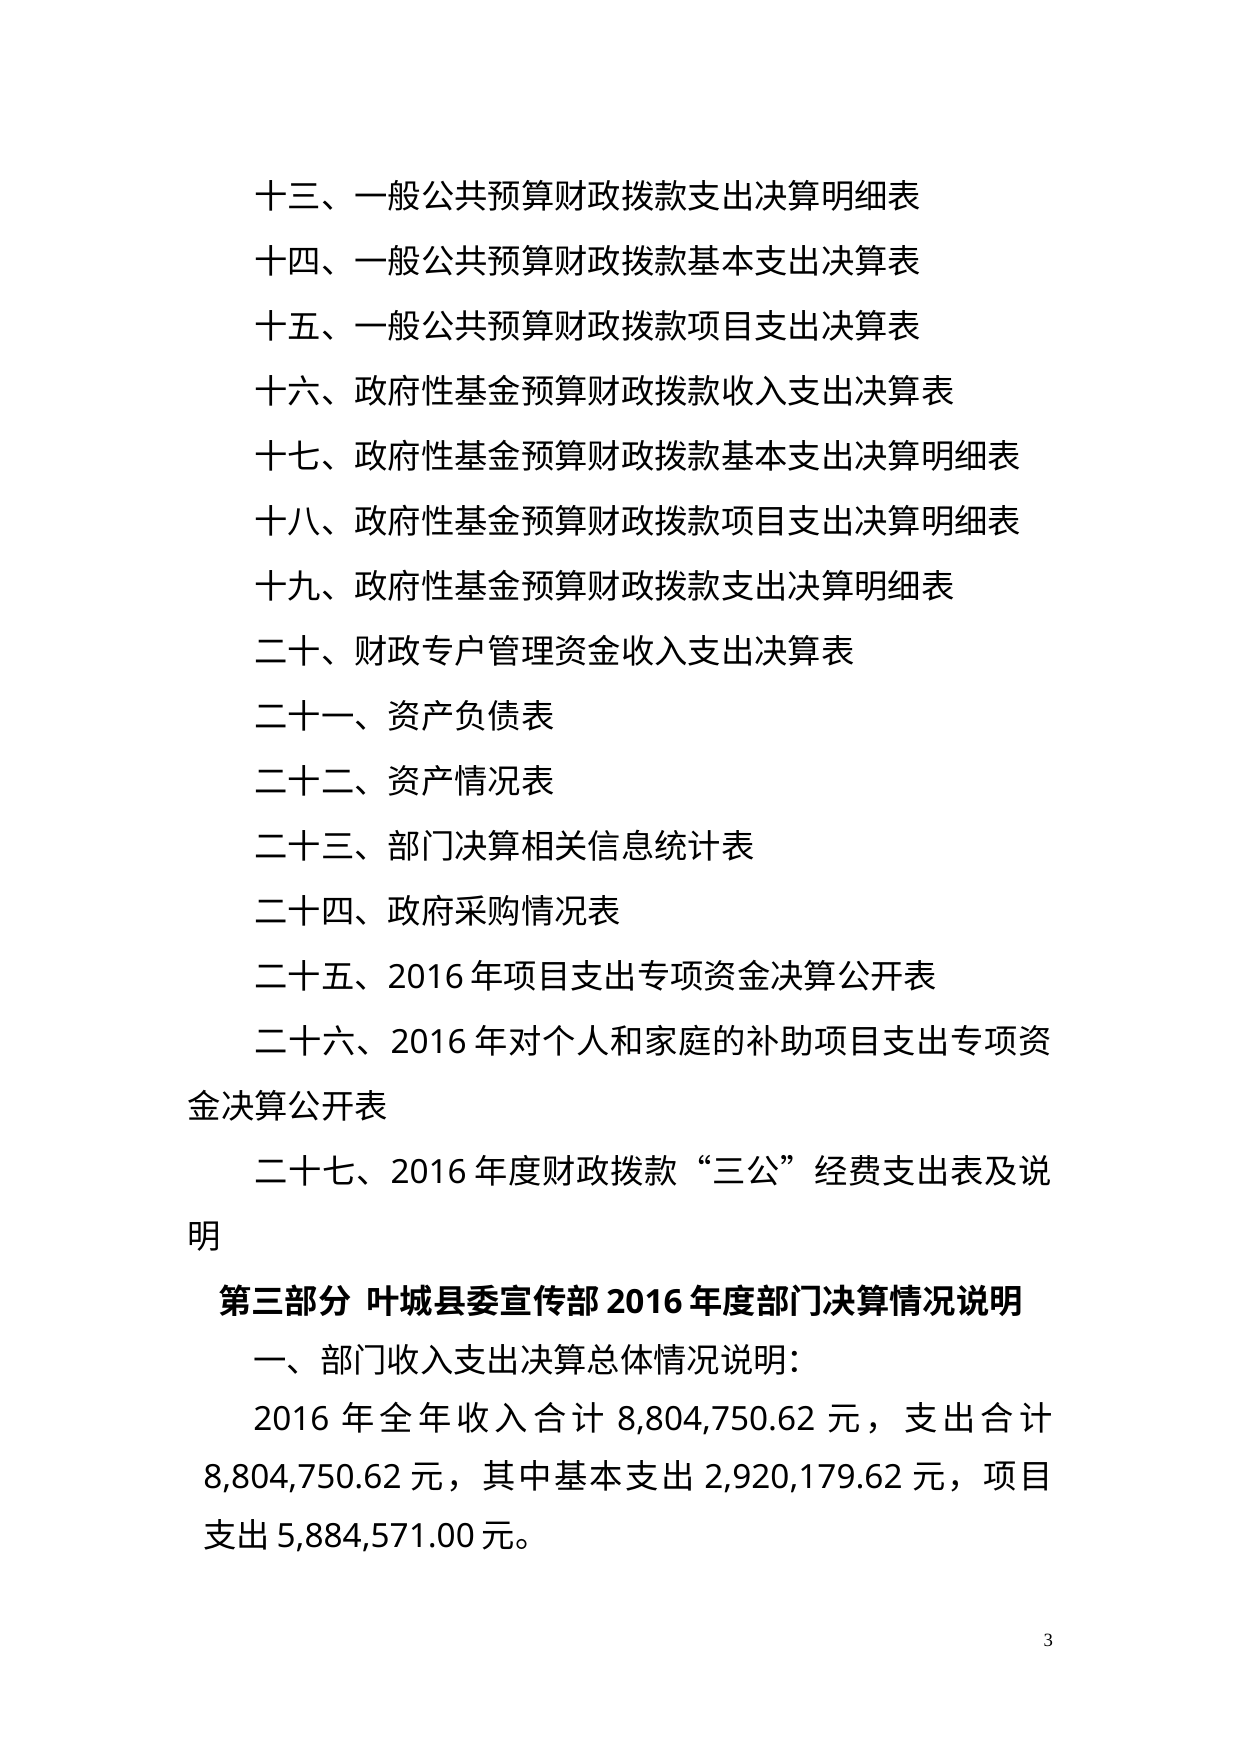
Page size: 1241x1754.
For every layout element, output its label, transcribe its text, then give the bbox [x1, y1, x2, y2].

text 二十一、资产负债表 [187, 682, 1053, 747]
text 一、部门收入支出决算总体情况说明： [203, 1325, 1053, 1384]
text 十八、政府性基金预算财政拨款项目支出决算明细表 [187, 487, 1053, 552]
text 十五、一般公共预算财政拨款项目支出决算表 [187, 292, 1053, 357]
text 第三部分 叶城县委宣传部2016年度部门决算情况说明 [187, 1267, 1053, 1325]
text 二十四、政府采购情况表 [187, 877, 1053, 942]
text 十四、一般公共预算财政拨款基本支出决算表 [187, 227, 1053, 292]
text 二十六、2016年对个人和家庭的补助项目支出专项资金决算公开表 [187, 1007, 1053, 1137]
text 二十七、2016年度财政拨款“三公”经费支出表及说明 [187, 1137, 1053, 1267]
text 二十二、资产情况表 [187, 747, 1053, 812]
text 二十三、部门决算相关信息统计表 [187, 812, 1053, 877]
text 十七、政府性基金预算财政拨款基本支出决算明细表 [187, 422, 1053, 487]
text 2016年全年收入合计8,804,750.62元，支出合计8,804,750.62元，其中基本支出2,920,179.62元，项目支出5,884,571.00元。 [203, 1384, 1053, 1559]
text 二十五、2016年项目支出专项资金决算公开表 [187, 942, 1053, 1007]
text 十九、政府性基金预算财政拨款支出决算明细表 [187, 552, 1053, 617]
text 二十、财政专户管理资金收入支出决算表 [187, 617, 1053, 682]
text 十六、政府性基金预算财政拨款收入支出决算表 [187, 357, 1053, 422]
text 十三、一般公共预算财政拨款支出决算明细表 [187, 162, 1053, 227]
